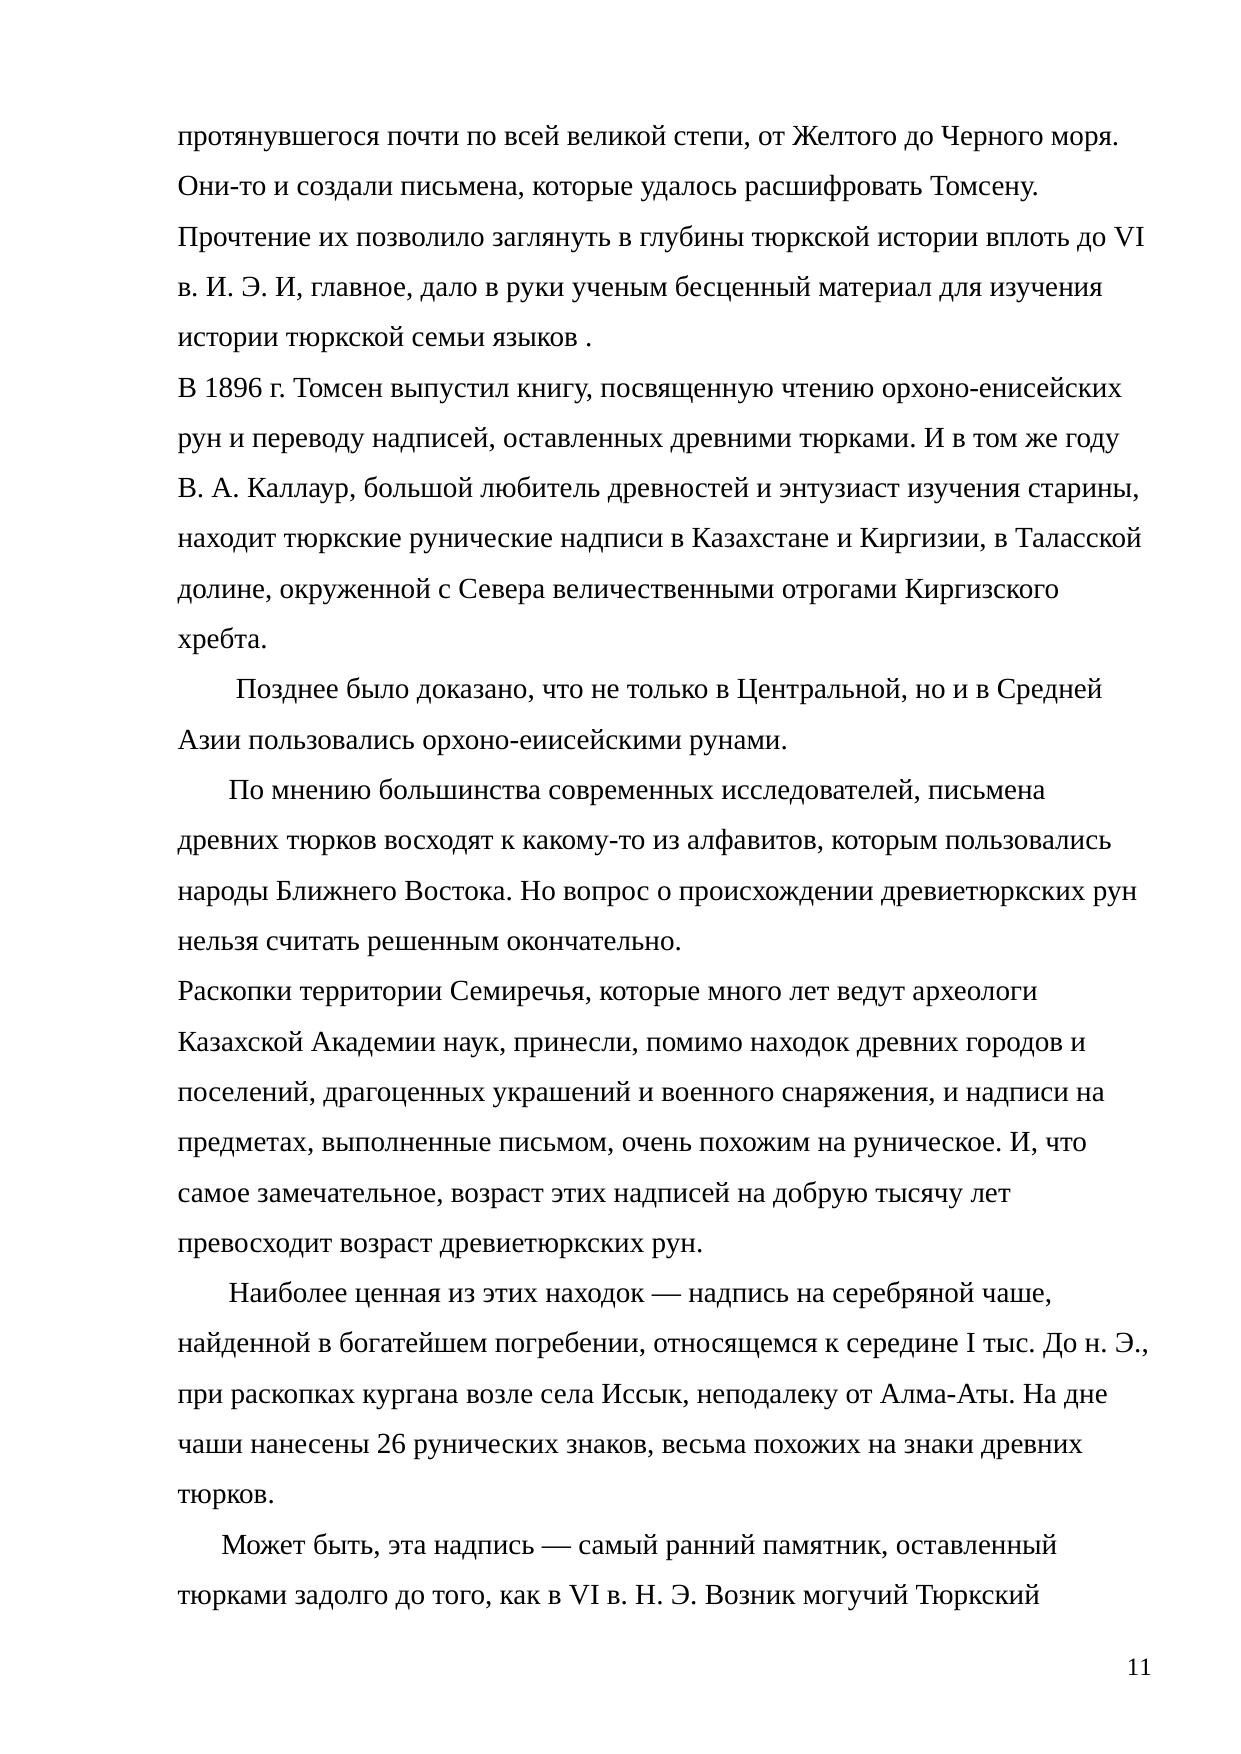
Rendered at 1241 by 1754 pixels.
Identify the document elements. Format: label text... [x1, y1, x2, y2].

text Раскопки территории Семиречья, которые много лет ведут археологи Казахской Академии наук, принесли, помимо находок древних городов и поселений, драгоценных украшений и военного снаряжения, и надписи на предметах, выполненные письмом, очень похожим на руническое. И, что самое замечательное, возраст этих надписей на добрую тысячу лет превосходит возраст древиетюркских рун. [177, 973, 1152, 1258]
text По мнению большинства современных исследователей, письмена древних тюрков восходят к какому-то из алфавитов, которым пользовались народы Ближнего Востока. Но вопрос о происхождении древиетюркских рун нельзя считать решенным окончательно. [177, 772, 1152, 957]
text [177, 118, 1152, 353]
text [177, 1527, 1152, 1611]
text В . Томсен выпустил книгу, посвященную чтению орхоно-енисейских рун и переводу надписей, оставленных древними тюрками. И в том же году В. А. Каллаур, большой любитель древностей и энтузиаст изучения старины, находит тюркские рунические надписи в Казахстане и Киргизии, в Таласской долине, окруженной с Севера величественными отрогами Киргизского хребта. [177, 370, 1152, 655]
text Наиболее ценная из этих находок — надпись на серебряной чаше, найденной в богатейшем погребении, относящемся к середине I тыс. До н. Э., при раскопках кургана возле села Иссык, неподалеку от Алма-Аты. На дне чаши нанесены 26 рунических знаков, весьма похожих на знаки древних тюрков. [177, 1275, 1152, 1510]
text Позднее было доказано, что не только в Центральной, но и в Средней Азии пользовались орхоно-еиисейскими рунами. [177, 672, 1152, 755]
